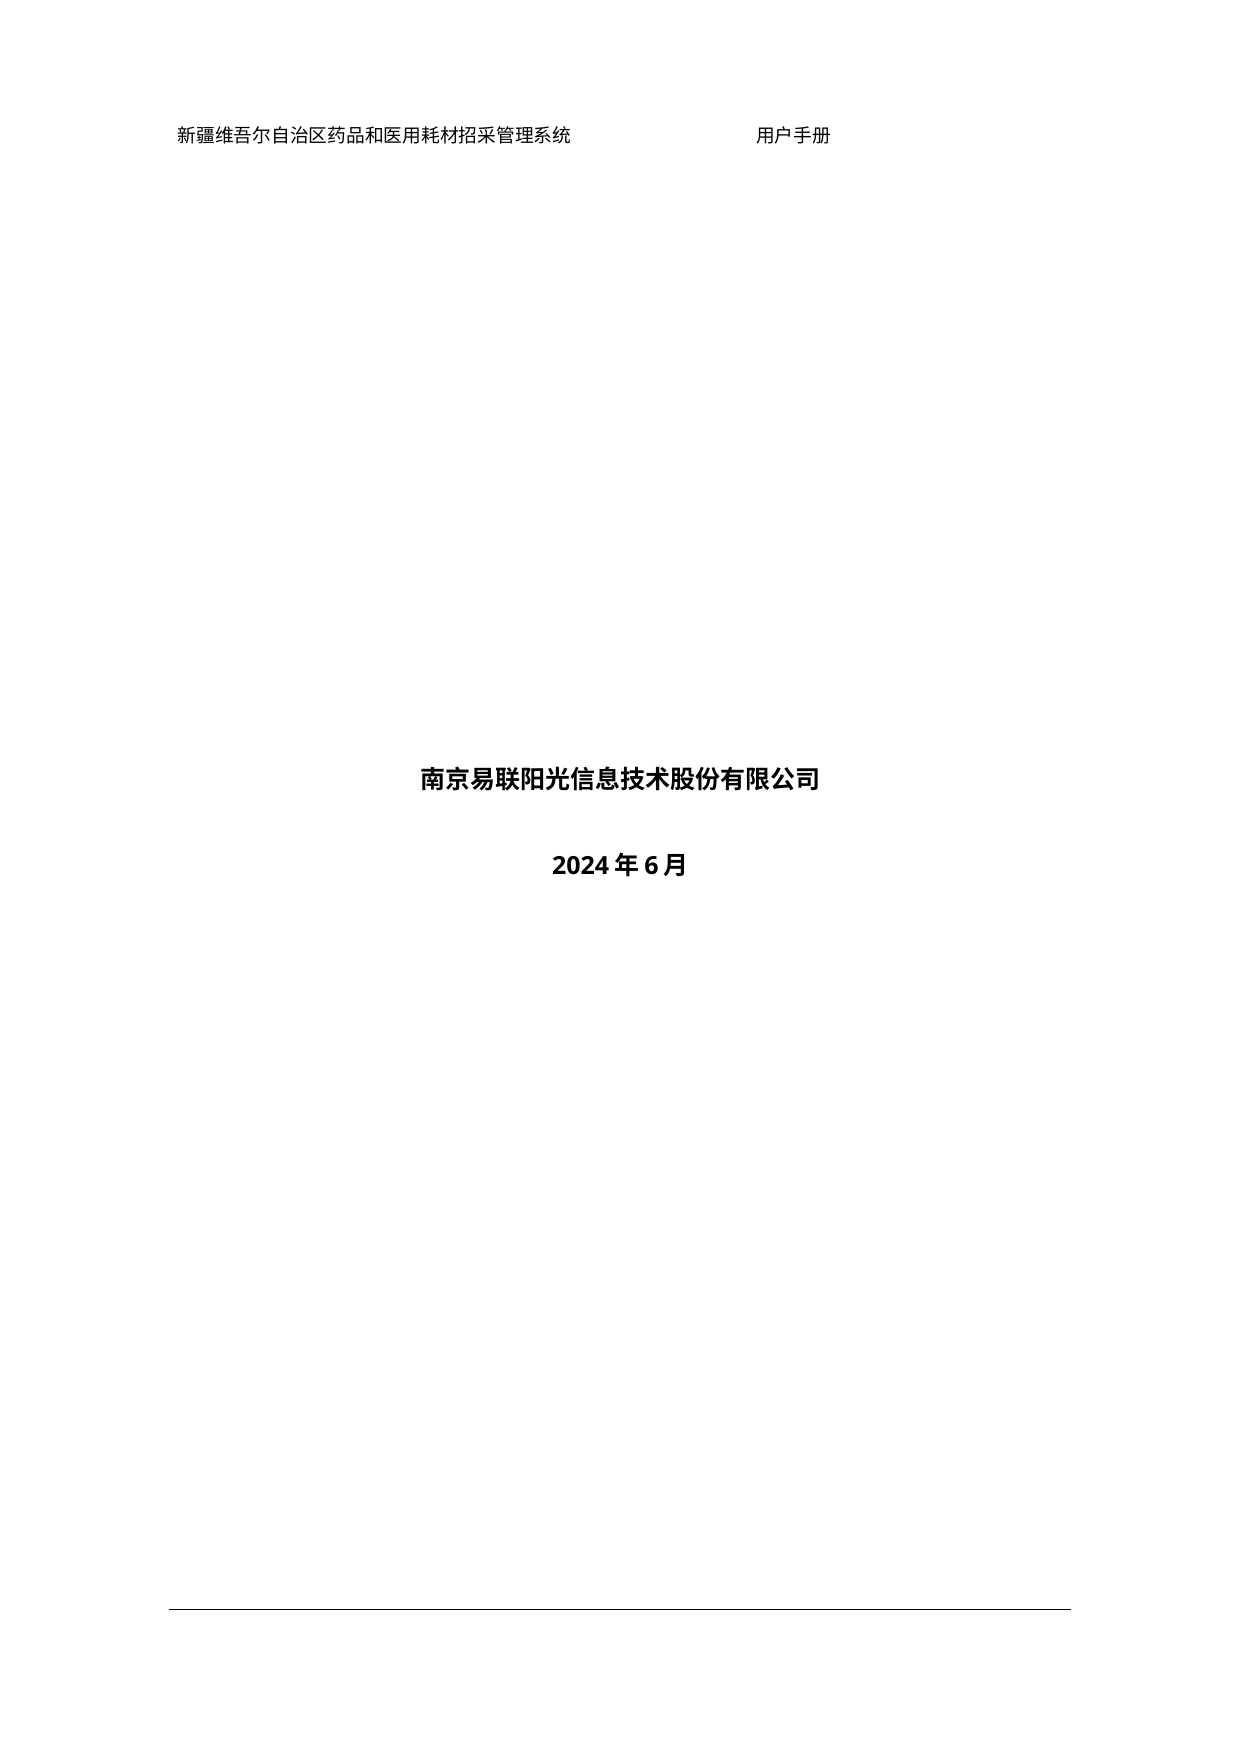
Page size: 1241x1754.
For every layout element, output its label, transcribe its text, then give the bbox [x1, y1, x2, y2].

text 2024年6月 [177, 830, 1063, 898]
text 南京易联阳光信息技术股份有限公司 [177, 744, 1063, 812]
